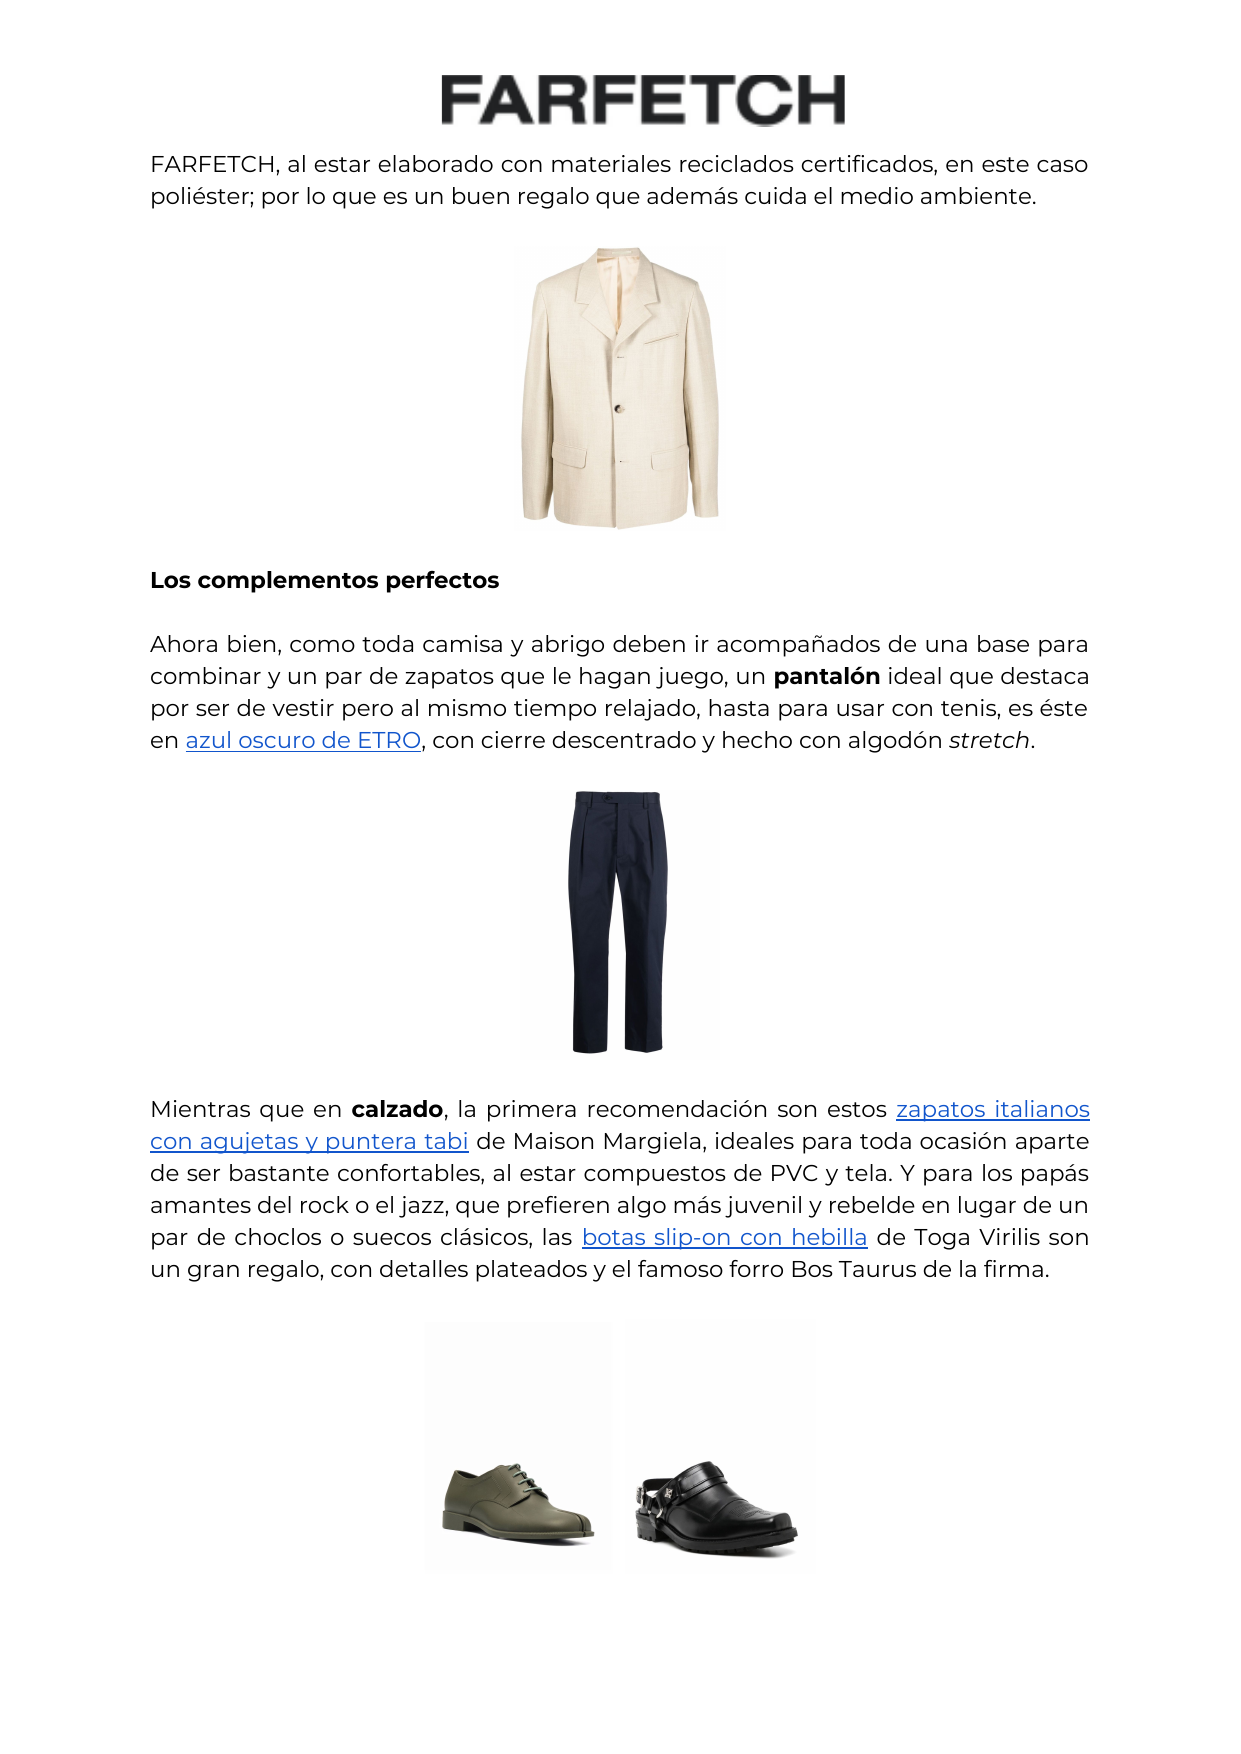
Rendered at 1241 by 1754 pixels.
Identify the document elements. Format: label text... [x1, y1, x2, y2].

picture [513, 246, 727, 531]
picture [441, 75, 845, 127]
text Mientras que en calzado, la primera recomendación son estos zapatos italianos con agujetas y puntera tabi de Maison Margiela, ideales para toda ocasión aparte de ser bastante confortables, al estar compuestos de PVC y tela. Y para los papás amantes del rock o el jazz, que prefieren algo más juvenil y rebelde en lugar de un par de choclos o suecos clásicos, las botas slip-on con hebilla de Toga Virilis son un gran regalo, con detalles plateados y el famoso forro Bos Taurus de la firma. [150, 1095, 1090, 1283]
picture [624, 1319, 816, 1574]
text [150, 150, 1090, 210]
picture [424, 1322, 613, 1574]
picture [519, 790, 721, 1060]
text Los complementos perfectos [150, 566, 1090, 594]
text Ahora bien, como toda camisa y abrigo deben ir acompañados de una base para combinar y un par de zapatos que le hagan juego, un pantalón ideal que destaca por ser de vestir pero al mismo tiempo relajado, hasta para usar con tenis, es éste en azul oscuro de ETRO, con cierre descentrado y hecho con algodón stretch. [150, 630, 1090, 754]
